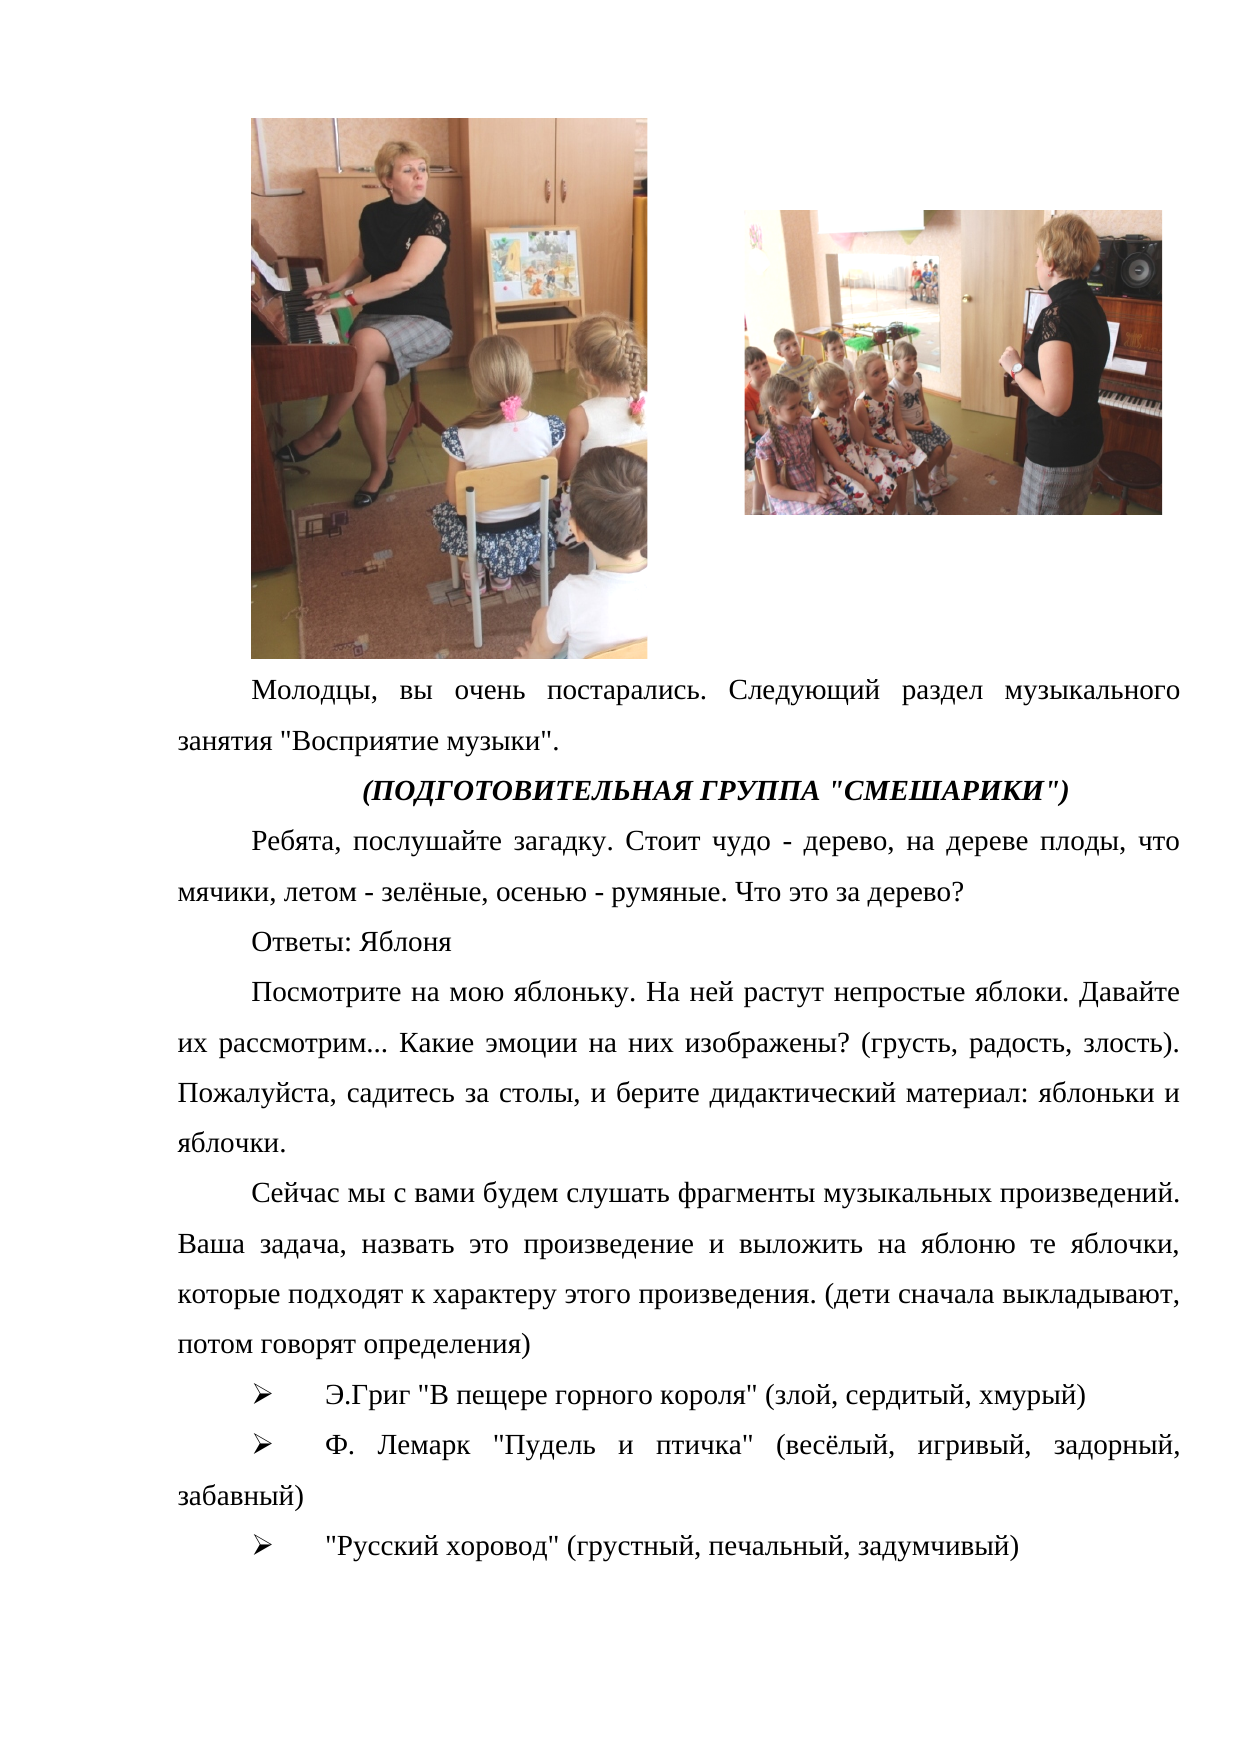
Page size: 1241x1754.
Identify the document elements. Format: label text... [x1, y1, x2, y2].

text Посмотрите на мою яблоньку. На ней растут непростые яблоки. Давайте их рассмотрим... Какие эмоции на них изображены? (грусть, радость, злость). Пожалуйста, садитесь за столы, и берите дидактический материал: яблоньки и яблочки. [177, 974, 1181, 1159]
text (ПОДГОТОВИТЕЛЬНАЯ ГРУППА "СМЕШАРИКИ") [177, 773, 1181, 807]
text Ответы: Яблоня [177, 924, 1181, 958]
text Сейчас мы с вами будем слушать фрагменты музыкальных произведений. Ваша задача, назвать это произведение и выложить на яблоню те яблочки, которые подходят к характеру этого произведения. (дети сначала выкладывают, потом говорят определения) [177, 1176, 1181, 1360]
list Э.Григ "В пещере горного короля" (злой, сердитый, хмурый) [177, 1377, 1181, 1411]
text Ребята, послушайте загадку. Стоит чудо - дерево, на дереве плоды, что мячики, летом - зелёные, осенью - румяные. Что это за дерево? [177, 823, 1181, 907]
text Молодцы, вы очень постарались. Следующий раздел музыкального занятия "Восприятие музыки". [177, 672, 1181, 756]
list Ф. Лемарк "Пудель и птичка" (весёлый, игривый, задорный, забавный) [177, 1427, 1181, 1511]
list "Русский хоровод" (грустный, печальный, задумчивый) [177, 1528, 1181, 1562]
